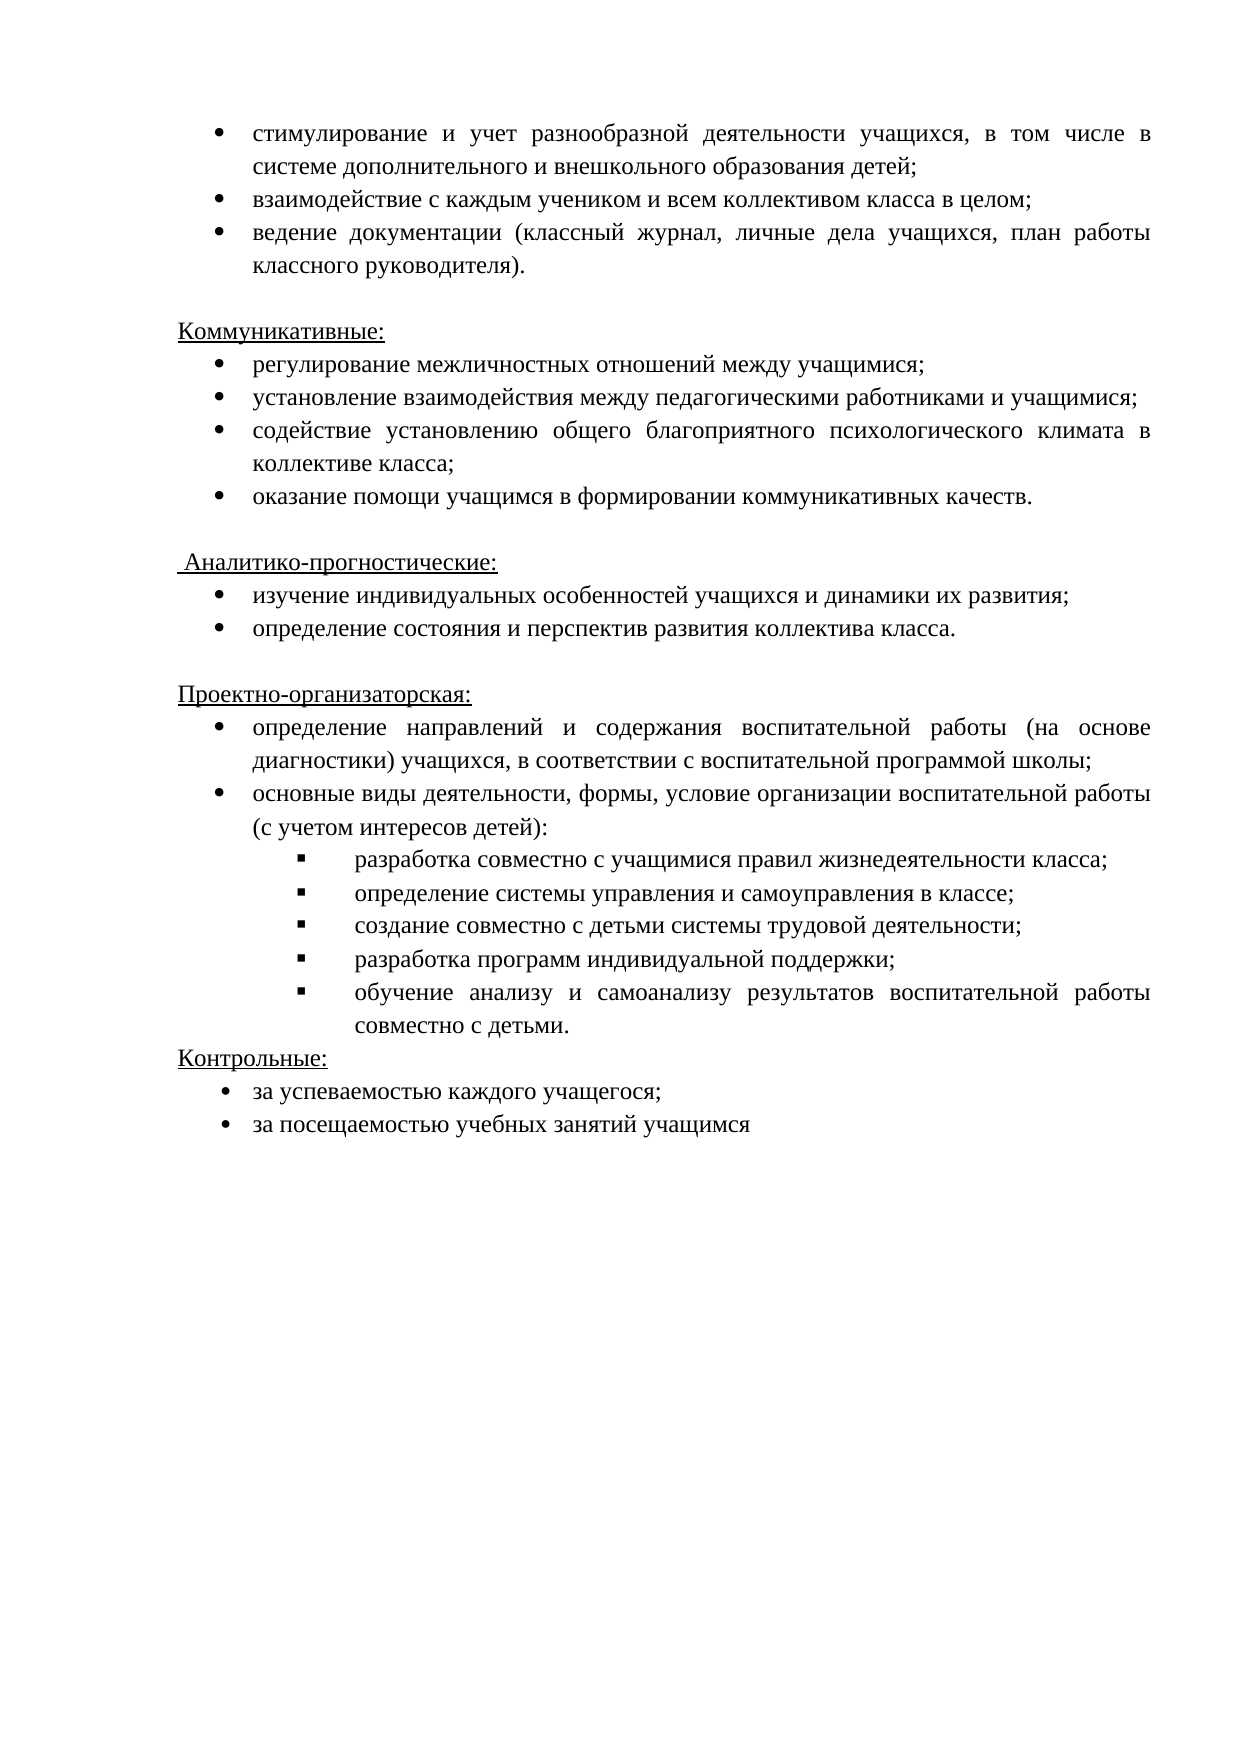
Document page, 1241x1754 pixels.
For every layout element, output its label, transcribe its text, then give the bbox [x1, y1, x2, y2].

list создание совместно с детьми системы трудовой деятельности; [295, 911, 1152, 939]
text Коммуникативные: [177, 316, 1152, 345]
list стимулирование и учет разнообразной деятельности учащихся, в том числе в системе дополнительного и внешкольного образования детей; [215, 118, 1152, 180]
list содействие установлению общего благоприятного психологического климата в коллективе класса; [215, 415, 1152, 477]
list установление взаимодействия между педагогическими работниками и учащимися; [215, 382, 1152, 411]
list взаимодействие с каждым учеником и всем коллективом класса в целом; [215, 184, 1152, 213]
list определение системы управления и самоуправления в классе; [295, 878, 1152, 906]
text Контрольные: [177, 1043, 1152, 1071]
list разработка совместно с учащимися правил жизнедеятельности класса; [295, 844, 1152, 873]
list разработка программ индивидуальной поддержки; [295, 944, 1152, 972]
list обучение анализу и самоанализу результатов воспитательной работы совместно с детьми. [295, 977, 1152, 1038]
list регулирование межличностных отношений между учащимися; [215, 349, 1152, 378]
list основные виды деятельности, формы, условие организации воспитательной работы (с учетом интересов детей): [215, 778, 1152, 840]
list определение состояния и перспектив развития коллектива класса. [215, 613, 1152, 642]
list за успеваемостью каждого учащегося; [222, 1076, 1152, 1104]
list определение направлений и содержания воспитательной работы (на основе диагностики) учащихся, в соответствии с воспитательной программой школы; [215, 712, 1152, 774]
list ведение документации (классный журнал, личные дела учащихся, план работы классного руководителя). [215, 217, 1152, 279]
list за посещаемостью учебных занятий учащимся [222, 1109, 1152, 1137]
text Проектно-организаторская: [177, 679, 1152, 708]
list оказание помощи учащимся в формировании коммуникативных качеств. [215, 481, 1152, 510]
text Аналитико-прогностические: [177, 547, 1152, 576]
list изучение индивидуальных особенностей учащихся и динамики их развития; [215, 580, 1152, 609]
